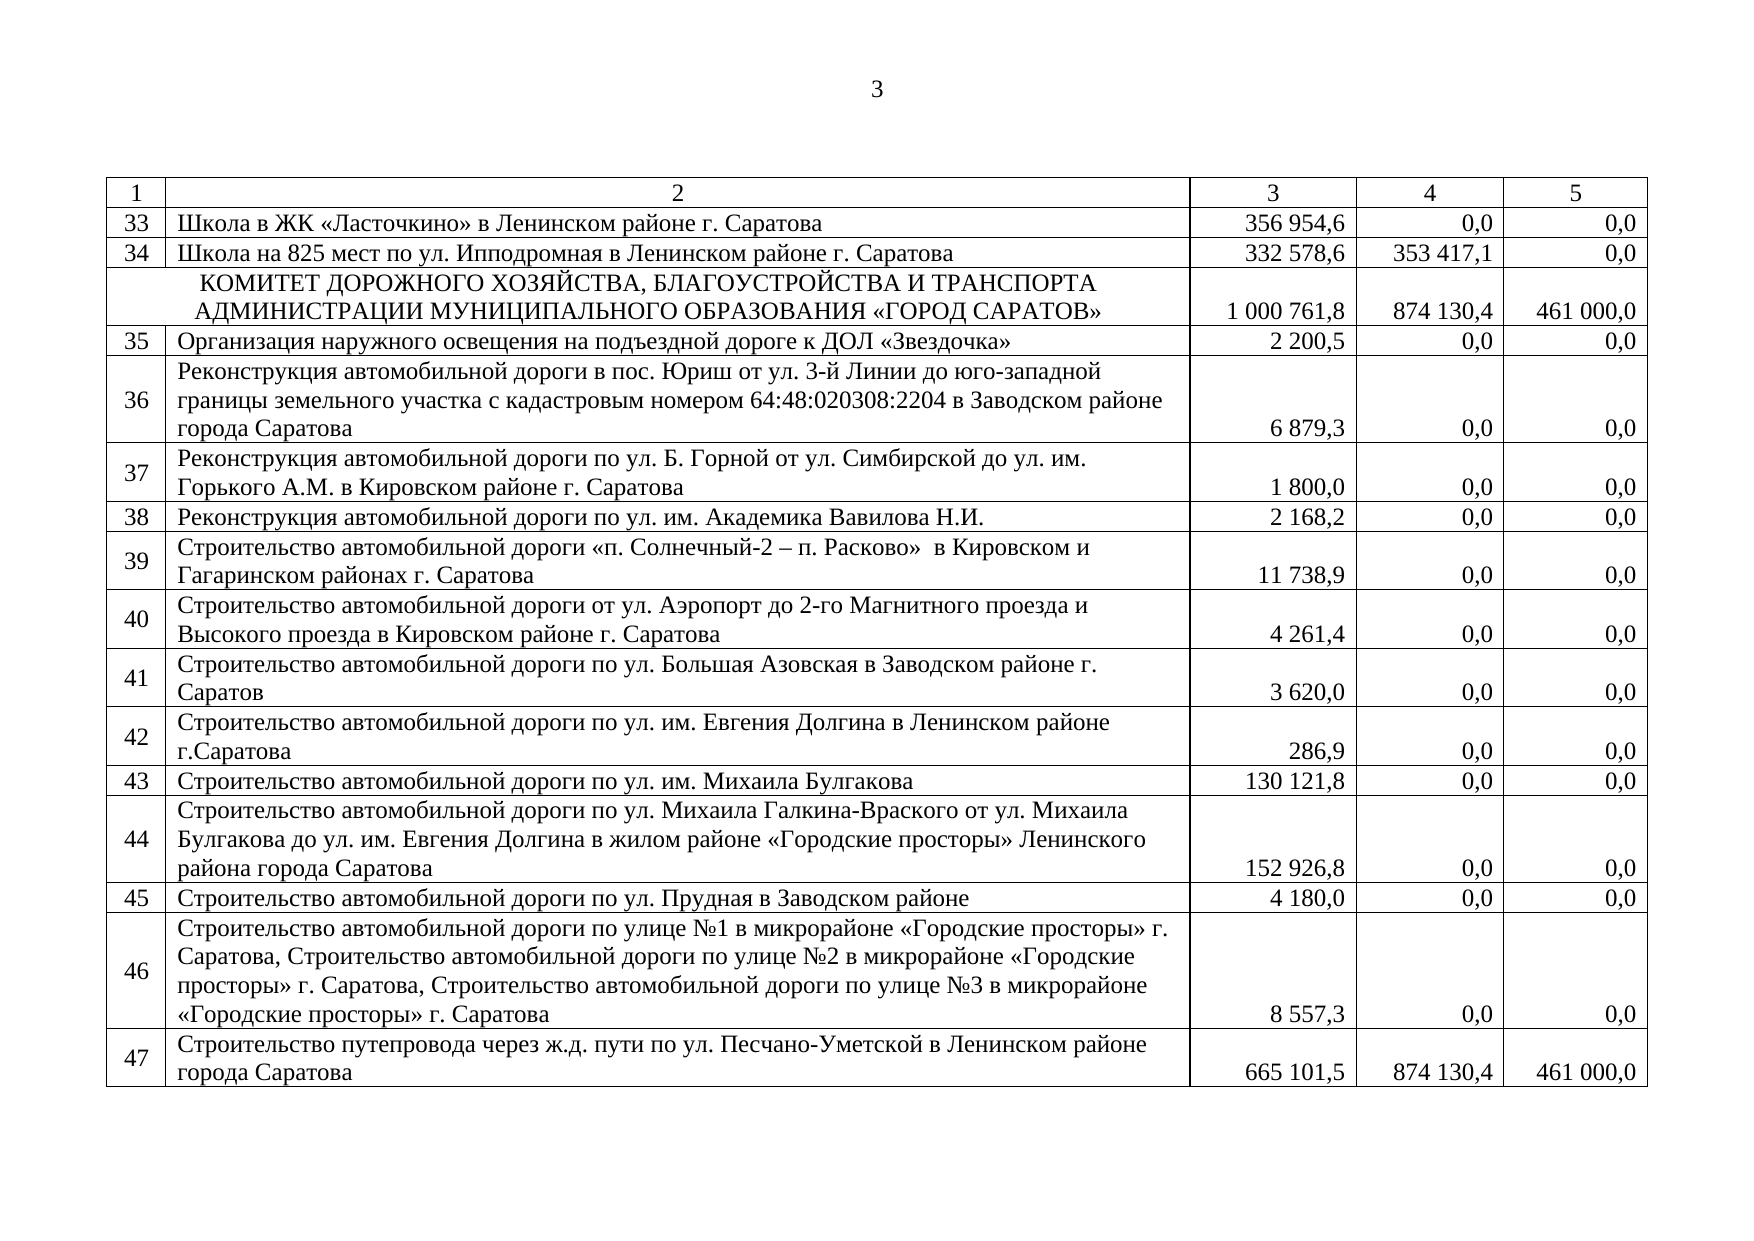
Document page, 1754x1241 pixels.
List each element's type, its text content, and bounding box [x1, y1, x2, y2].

table_cell 356 954,6 [1191, 208, 1356, 237]
table_cell 33 [107, 208, 165, 237]
table_cell Строительство автомобильной дороги от ул. Аэропорт до 2-го Магнитного проезда и Высокого проезда в Кировском районе г. Саратова [166, 590, 1189, 648]
table_cell 0,0 [1504, 590, 1647, 648]
table_cell 3 620,0 [1191, 649, 1356, 706]
table_cell 0,0 [1357, 649, 1503, 706]
table_header 5 [1504, 178, 1647, 207]
table_header 2 [166, 178, 1189, 207]
table_cell 0,0 [1504, 796, 1647, 882]
table_cell 0,0 [1357, 590, 1503, 648]
table_cell 874 130,4 [1357, 268, 1503, 325]
table_cell 45 [107, 883, 165, 912]
table_cell 874 130,4 [1357, 1029, 1503, 1086]
table_cell 46 [107, 913, 165, 1028]
table_cell 37 [107, 443, 165, 501]
table_cell КОМИТЕТ ДОРОЖНОГО ХОЗЯЙСТВА, БЛАГОУСТРОЙСТВА И ТРАНСПОРТА АДМИНИСТРАЦИИ МУНИЦИПАЛЬНОГО ОБРАЗОВАНИЯ «ГОРОД САРАТОВ» [107, 268, 1189, 325]
table_cell 0,0 [1504, 707, 1647, 765]
table_cell 1 000 761,8 [1191, 268, 1356, 325]
table_cell 0,0 [1504, 766, 1647, 794]
table_cell 6 879,3 [1191, 356, 1356, 442]
table_cell 0,0 [1504, 502, 1647, 531]
table_cell 42 [107, 707, 165, 765]
table_cell 47 [107, 1029, 165, 1086]
table_cell Организация наружного освещения на подъездной дороге к ДОЛ «Звездочка» [166, 326, 1189, 355]
table_header 1 [107, 178, 165, 207]
table_header 4 [1357, 178, 1503, 207]
table_cell 1 800,0 [1191, 443, 1356, 501]
table_cell Школа на 825 мест по ул. Ипподромная в Ленинском районе г. Саратова [166, 238, 1189, 267]
table_cell Школа в ЖК «Ласточкино» в Ленинском районе г. Саратова [166, 208, 1189, 237]
table_cell Строительство путепровода через ж.д. пути по ул. Песчано-Уметской в Ленинском районе города Саратова [166, 1029, 1189, 1086]
table_cell 0,0 [1357, 326, 1503, 355]
table_cell 0,0 [1357, 502, 1503, 531]
table_header 3 [1191, 178, 1356, 207]
table_cell 461 000,0 [1504, 268, 1647, 325]
table_cell 8 557,3 [1191, 913, 1356, 1028]
table_cell Строительство автомобильной дороги по ул. Прудная в Заводском районе [166, 883, 1189, 912]
table_cell 0,0 [1504, 649, 1647, 706]
table_cell 11 738,9 [1191, 532, 1356, 589]
table_cell Реконструкция автомобильной дороги по ул. Б. Горной от ул. Симбирской до ул. им. Горького А.М. в Кировском районе г. Саратова [166, 443, 1189, 501]
table_cell 0,0 [1357, 532, 1503, 589]
table_cell 0,0 [1504, 443, 1647, 501]
table_cell 353 417,1 [1357, 238, 1503, 267]
table_cell 0,0 [1357, 443, 1503, 501]
table_cell 0,0 [1357, 208, 1503, 237]
table_cell Строительство автомобильной дороги по ул. им. Михаила Булгакова [166, 766, 1189, 794]
table_cell 0,0 [1504, 326, 1647, 355]
table_cell 39 [107, 532, 165, 589]
table_cell 0,0 [1504, 913, 1647, 1028]
table_cell 152 926,8 [1191, 796, 1356, 882]
table_cell 332 578,6 [1191, 238, 1356, 267]
table_cell 4 261,4 [1191, 590, 1356, 648]
table_cell 41 [107, 649, 165, 706]
table_cell 0,0 [1357, 913, 1503, 1028]
table_cell 34 [107, 238, 165, 267]
table_cell 461 000,0 [1504, 1029, 1647, 1086]
table_cell 38 [107, 502, 165, 531]
table_cell Реконструкция автомобильной дороги в пос. Юриш от ул. 3-й Линии до юго-западной границы земельного участка с кадастровым номером 64:48:020308:2204 в Заводском районе города Саратова [166, 356, 1189, 442]
table_cell 2 200,5 [1191, 326, 1356, 355]
table_cell Строительство автомобильной дороги по ул. Михаила Галкина-Враского от ул. Михаила Булгакова до ул. им. Евгения Долгина в жилом районе «Городские просторы» Ленинского района города Саратова [166, 796, 1189, 882]
table_cell 286,9 [1191, 707, 1356, 765]
table_cell 35 [107, 326, 165, 355]
table_cell 0,0 [1504, 356, 1647, 442]
table_cell 0,0 [1357, 796, 1503, 882]
table_cell 130 121,8 [1191, 766, 1356, 794]
table_cell 0,0 [1357, 356, 1503, 442]
table_cell 0,0 [1357, 707, 1503, 765]
table_cell 0,0 [1504, 208, 1647, 237]
table_cell Строительство автомобильной дороги по ул. им. Евгения Долгина в Ленинском районе г.Саратова [166, 707, 1189, 765]
table_cell 43 [107, 766, 165, 794]
table_cell Строительство автомобильной дороги по улице №1 в микрорайоне «Городские просторы» г. Саратова, Строительство автомобильной дороги по улице №2 в микрорайоне «Городские просторы» г. Саратова, Строительство автомобильной дороги по улице №3 в микрорайоне «Городские просторы» г. Саратова [166, 913, 1189, 1028]
table_cell 44 [107, 796, 165, 882]
table_cell 2 168,2 [1191, 502, 1356, 531]
table_cell 40 [107, 590, 165, 648]
table_cell 0,0 [1357, 883, 1503, 912]
table_cell 0,0 [1357, 766, 1503, 794]
table_cell 36 [107, 356, 165, 442]
table_cell Строительство автомобильной дороги «п. Солнечный-2 – п. Расково» в Кировском и Гагаринском районах г. Саратова [166, 532, 1189, 589]
table_cell 0,0 [1504, 532, 1647, 589]
table_cell 665 101,5 [1191, 1029, 1356, 1086]
table_cell Реконструкция автомобильной дороги по ул. им. Академика Вавилова Н.И. [166, 502, 1189, 531]
table_cell 4 180,0 [1191, 883, 1356, 912]
table_cell 0,0 [1504, 238, 1647, 267]
table_cell 0,0 [1504, 883, 1647, 912]
table_cell Строительство автомобильной дороги по ул. Большая Азовская в Заводском районе г. Саратов [166, 649, 1189, 706]
